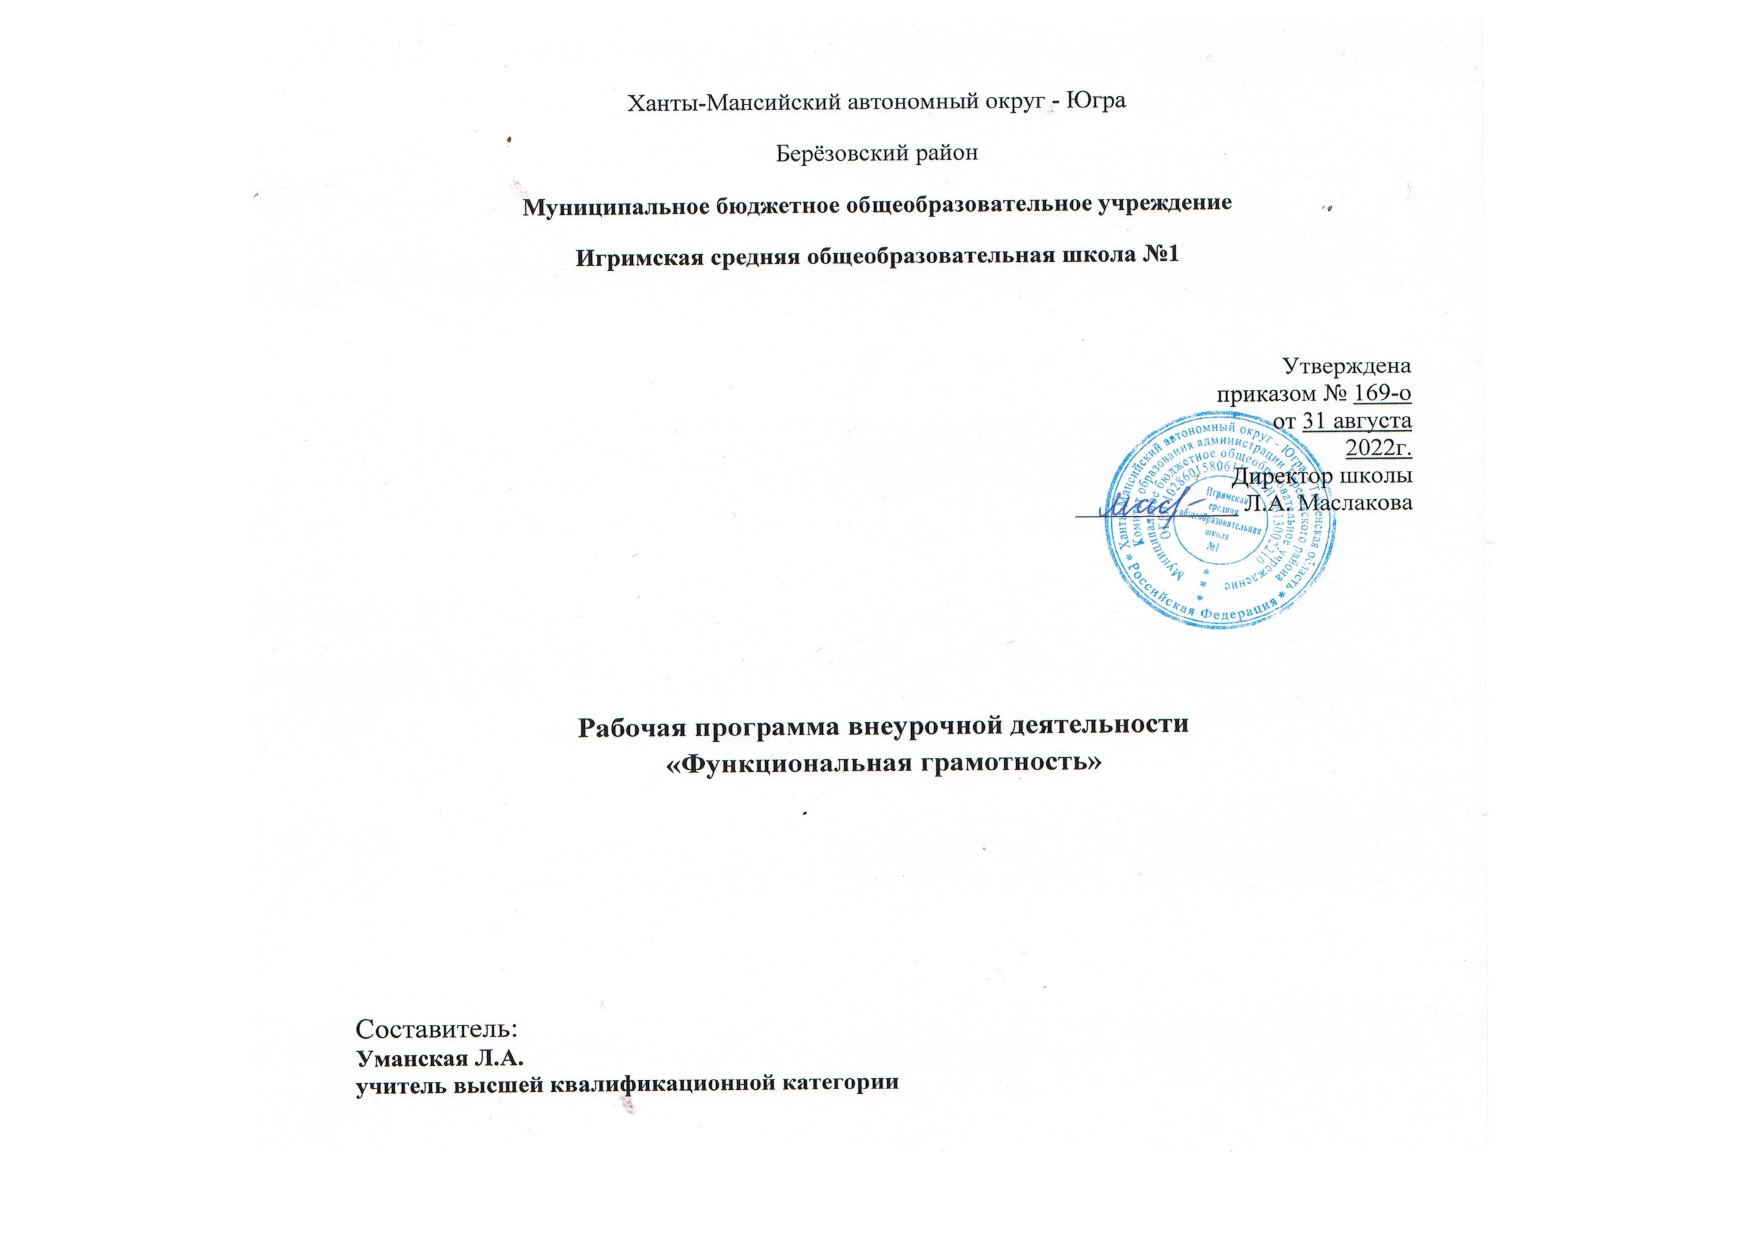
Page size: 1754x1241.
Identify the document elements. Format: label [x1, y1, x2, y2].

picture [233, 0, 1509, 1152]
